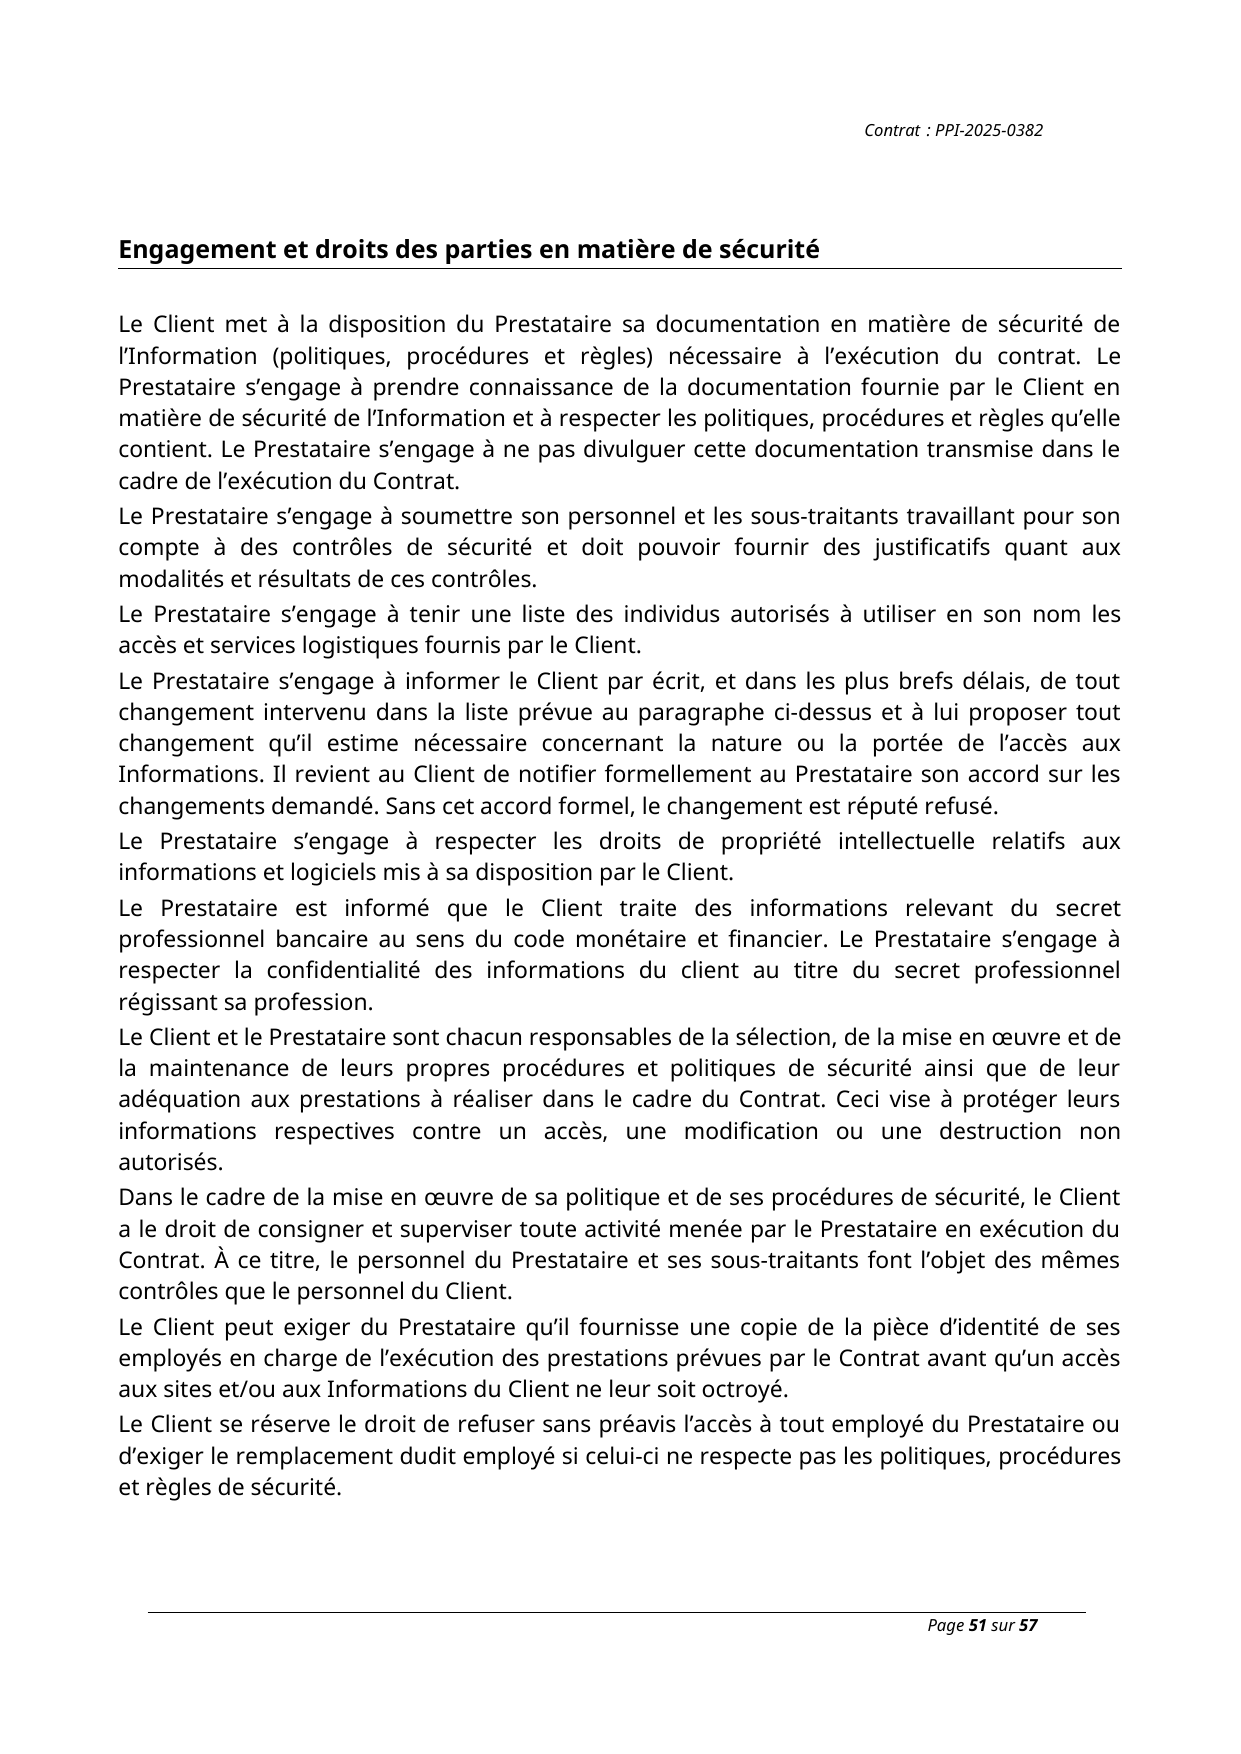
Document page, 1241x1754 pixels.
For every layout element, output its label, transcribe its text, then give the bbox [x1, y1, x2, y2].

text Le Client se réserve le droit de refuser sans préavis l’accès à tout employé du Prestataire ou d’exiger le remplacement dudit employé si celui-ci ne respecte pas les politiques, procédures et règles de sécurité. [118, 1408, 1122, 1502]
text Le Prestataire est informé que le Client traite des informations relevant du secret professionnel bancaire au sens du code monétaire et financier. Le Prestataire s’engage à respecter la confidentialité des informations du client au titre du secret professionnel régissant sa profession. [118, 892, 1122, 1017]
text Le Prestataire s’engage à respecter les droits de propriété intellectuelle relatifs aux informations et logiciels mis à sa disposition par le Client. [118, 825, 1122, 887]
text Le Client et le Prestataire sont chacun responsables de la sélection, de la mise en œuvre et de la maintenance de leurs propres procédures et politiques de sécurité ainsi que de leur adéquation aux prestations à réaliser dans le cadre du Contrat. Ceci vise à protéger leurs informations respectives contre un accès, une modification ou une destruction non autorisés. [118, 1021, 1122, 1177]
text Le Prestataire s’engage à soumettre son personnel et les sous-traitants travaillant pour son compte à des contrôles de sécurité et doit pouvoir fournir des justificatifs quant aux modalités et résultats de ces contrôles. [118, 500, 1122, 594]
text Le Prestataire s’engage à informer le Client par écrit, et dans les plus brefs délais, de tout changement intervenu dans la liste prévue au paragraphe ci-dessus et à lui proposer tout changement qu’il estime nécessaire concernant la nature ou la portée de l’accès aux Informations. Il revient au Client de notifier formellement au Prestataire son accord sur les changements demandé. Sans cet accord formel, le changement est réputé refusé. [118, 664, 1122, 821]
text Le Client met à la disposition du Prestataire sa documentation en matière de sécurité de l’Information (politiques, procédures et règles) nécessaire à l’exécution du contrat. Le Prestataire s’engage à prendre connaissance de la documentation fournie par le Client en matière de sécurité de l’Information et à respecter les politiques, procédures et règles qu’elle contient. Le Prestataire s’engage à ne pas divulguer cette documentation transmise dans le cadre de l’exécution du Contrat. [118, 308, 1122, 496]
text Le Prestataire s’engage à tenir une liste des individus autorisés à utiliser en son nom les accès et services logistiques fournis par le Client. [118, 598, 1122, 660]
text Dans le cadre de la mise en œuvre de sa politique et de ses procédures de sécurité, le Client a le droit de consigner et superviser toute activité menée par le Prestataire en exécution du Contrat. À ce titre, le personnel du Prestataire et ses sous-traitants font l’objet des mêmes contrôles que le personnel du Client. [118, 1181, 1122, 1306]
text Engagement et droits des parties en matière de sécurité [118, 232, 1122, 268]
text Le Client peut exiger du Prestataire qu’il fournisse une copie de la pièce d’identité de ses employés en charge de l’exécution des prestations prévues par le Contrat avant qu’un accès aux sites et/ou aux Informations du Client ne leur soit octroyé. [118, 1310, 1122, 1404]
